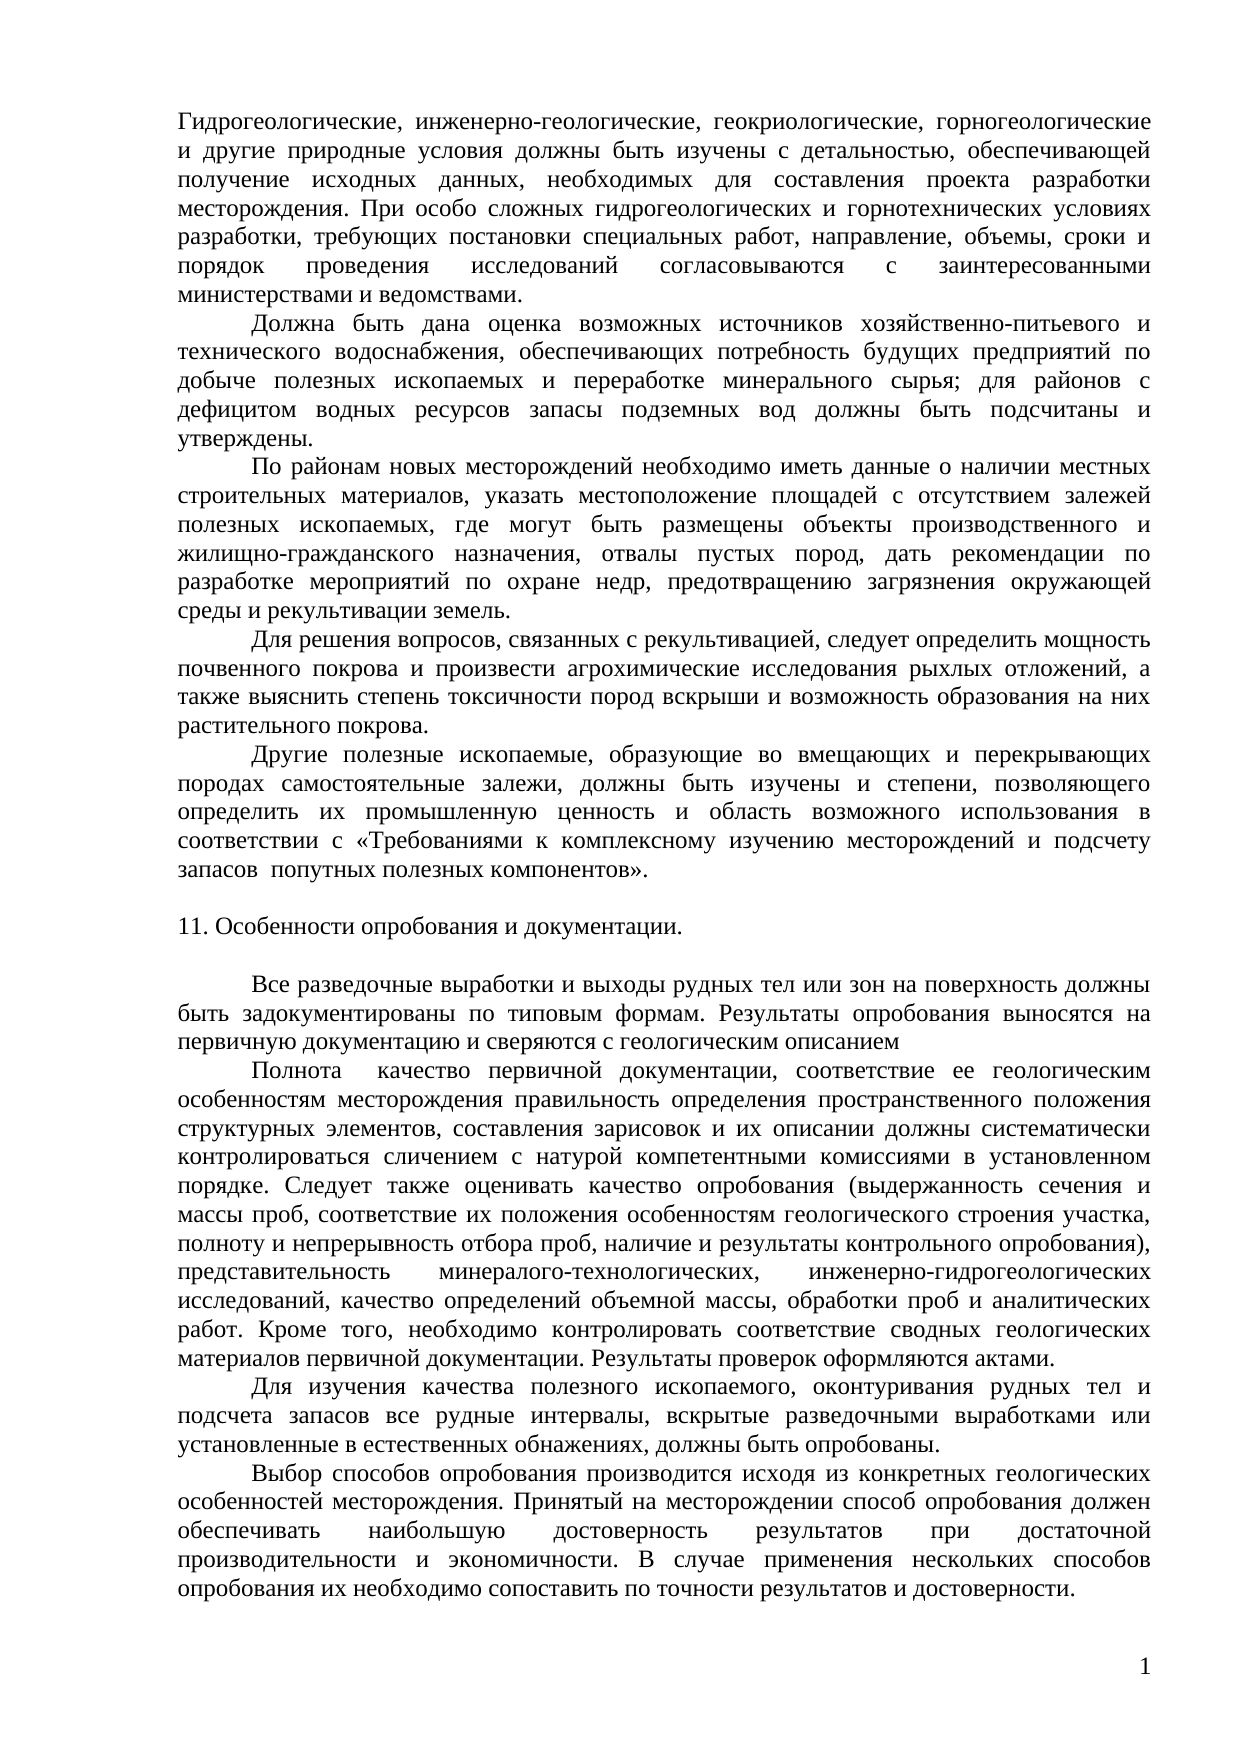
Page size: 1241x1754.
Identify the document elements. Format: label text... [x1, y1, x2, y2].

text Для решения вопросов, связанных с рекультивацией, следует определить мощность почвенного покрова и произвести агрохимические исследования рыхлых отложений, а также выяснить степень токсичности пород вскрыши и возможность образования на них растительного покрова. [177, 624, 1152, 739]
text Другие полезные ископаемые, образующие во вмещающих и перекрывающих породах самостоятельные залежи, должны быть изучены и степени, позволяющего определить их промышленную ценность и область возможного использования в соответствии с «Требованиями к комплексному изучению месторождений и подсчету запасов попутных полезных компонентов». [177, 739, 1152, 883]
text Выбор способов опробования производится исходя из конкретных геологических особенностей месторождения. Принятый на месторождении способ опробования должен обеспечивать наибольшую достоверность результатов при достаточной производительности и экономичности. В случае применения нескольких способов опробования их необходимо сопоставить по точности результатов и достоверности. [177, 1458, 1152, 1601]
text Полнота качество первичной документации, соответствие ее геологическим особенностям месторождения правильность определения пространственного положения структурных элементов, составления зарисовок и их описании должны систематически контролироваться сличением с натурой компетентными комиссиями в установленном порядке. Следует также оценивать качество опробования (выдержанность сечения и массы проб, соответствие их положения особенностям геологического строения участка, полноту и непрерывность отбора проб, наличие и результаты контрольного опробования), представительность минералого-технологических, инженерно-гидрогеологических исследований, качество определений объемной массы, обработки проб и аналитических работ. Кроме того, необходимо контролировать соответствие сводных геологических материалов первичной документации. Результаты проверок оформляются актами. [177, 1055, 1152, 1371]
text По районам новых месторождений необходимо иметь данные о наличии местных строительных материалов, указать местоположение площадей с отсутствием залежей полезных ископаемых, где могут быть размещены объекты производственного и жилищно-гражданского назначения, отвалы пустых пород, дать рекомендации по разработке мероприятий по охране недр, предотвращению загрязнения окружающей среды и рекультивации земель. [177, 451, 1152, 624]
text Гидрогеологические, инженерно-геологические, геокриологические, горногеологические и другие природные условия должны быть изучены с детальностью, обеспечивающей получение исходных данных, необходимых для составления проекта разработки месторождения. При особо сложных гидрогеологических и горнотехнических условиях разработки, требующих постановки специальных работ, направление, объемы, сроки и порядок проведения исследований согласовываются с заинтересованными министерствами и ведомствами. [177, 106, 1152, 308]
text Все разведочные выработки и выходы рудных тел или зон на поверхность должны быть задокументированы по типовым формам. Результаты опробования выносятся на первичную документацию и сверяются с геологическим описанием [177, 969, 1152, 1055]
text Должна быть дана оценка возможных источников хозяйственно-питьевого и технического водоснабжения, обеспечивающих потребность будущих предприятий по добыче полезных ископаемых и переработке минерального сырья; для районов с дефицитом водных ресурсов запасы подземных вод должны быть подсчитаны и утверждены. [177, 308, 1152, 451]
text Для изучения качества полезного ископаемого, оконтуривания рудных тел и подсчета запасов все рудные интервалы, вскрытые разведочными выработками или установленные в естественных обнажениях, должны быть опробованы. [177, 1371, 1152, 1458]
text 11. Особенности опробования и документации. [177, 911, 1152, 940]
